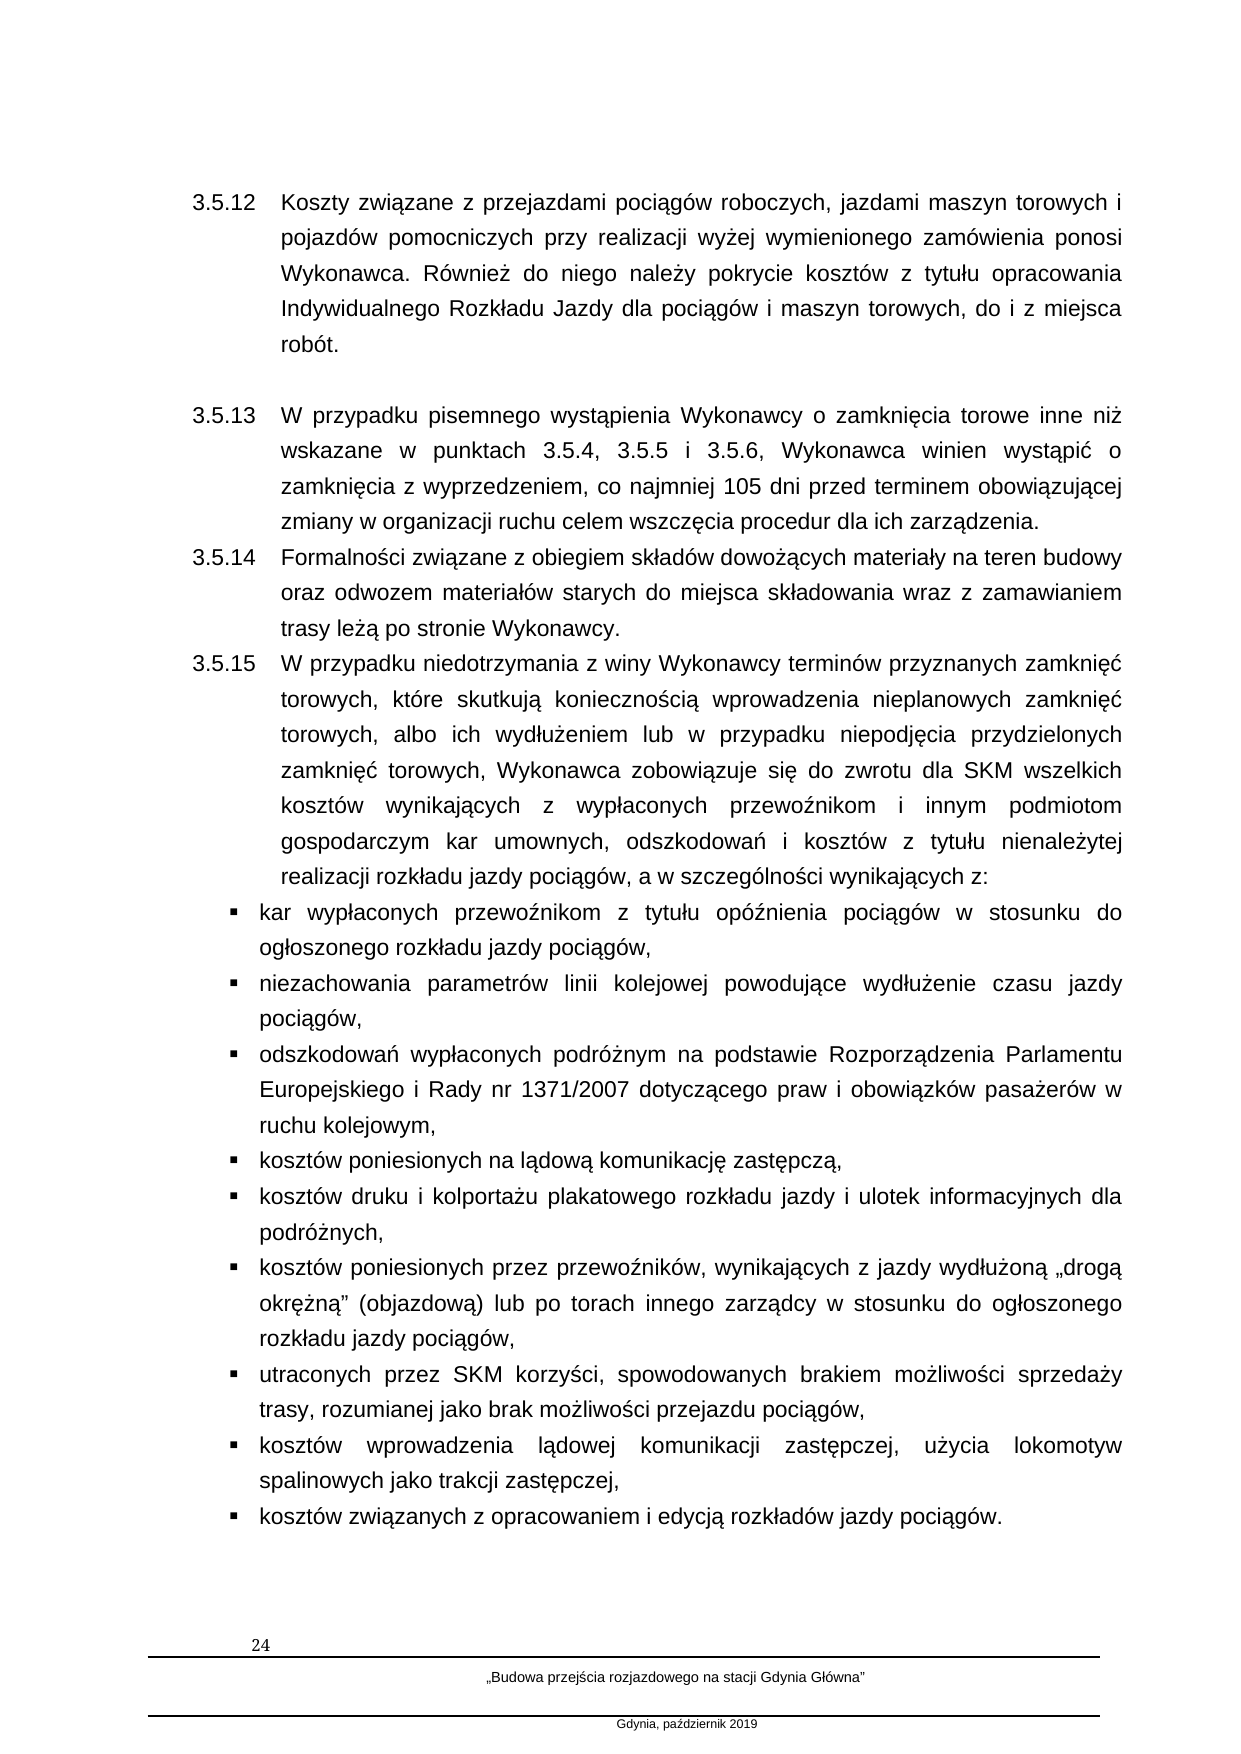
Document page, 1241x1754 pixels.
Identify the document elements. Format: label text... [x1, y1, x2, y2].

list W przypadku pisemnego wystąpienia Wykonawcy o zamknięcia torowe inne niż wskazane w punktach 3.5.4, 3.5.5 i 3.5.6, Wykonawca winien wystąpić o zamknięcia z wyprzedzeniem, co najmniej 105 dni przed terminem obowiązującej zmiany w organizacji ruchu celem wszczęcia procedur dla ich zarządzenia. [192, 402, 1123, 534]
list W przypadku niedotrzymania z winy Wykonawcy terminów przyznanych zamknięć torowych, które skutkują koniecznością wprowadzenia nieplanowych zamknięć torowych, albo ich wydłużeniem lub w przypadku niepodjęcia przydzielonych zamknięć torowych, Wykonawca zobowiązuje się do zwrotu dla SKM wszelkich kosztów wynikających z wypłaconych przewoźnikom i innym podmiotom gospodarczym kar umownych, odszkodowań i kosztów z tytułu nienależytej realizacji rozkładu jazdy pociągów, a w szczególności wynikających z: [192, 650, 1123, 890]
list kosztów poniesionych przez przewoźników, wynikających z jazdy wydłużoną „drogą okrężną” (objazdową) lub po torach innego zarządcy w stosunku do ogłoszonego rozkładu jazdy pociągów, [228, 1254, 1123, 1351]
list kar wypłaconych przewoźnikom z tytułu opóźnienia pociągów w stosunku do ogłoszonego rozkładu jazdy pociągów, [228, 899, 1123, 961]
list kosztów druku i kolportażu plakatowego rozkładu jazdy i ulotek informacyjnych dla podróżnych, [228, 1183, 1123, 1245]
list utraconych przez SKM korzyści, spowodowanych brakiem możliwości sprzedaży trasy, rozumianej jako brak możliwości przejazdu pociągów, [228, 1361, 1123, 1422]
list kosztów poniesionych na lądową komunikację zastępczą, [228, 1147, 1123, 1174]
list Koszty związane z przejazdami pociągów roboczych, jazdami maszyn torowych i pojazdów pomocniczych przy realizacji wyżej wymienionego zamówienia ponosi Wykonawca. Również do niego należy pokrycie kosztów z tytułu opracowania Indywidualnego Rozkładu Jazdy dla pociągów i maszyn torowych, do i z miejsca robót. [192, 188, 1123, 357]
list odszkodowań wypłaconych podróżnym na podstawie Rozporządzenia Parlamentu Europejskiego i Rady nr 1371/2007 dotyczącego praw i obowiązków pasażerów w ruchu kolejowym, [228, 1041, 1123, 1138]
list kosztów wprowadzenia lądowej komunikacji zastępczej, użycia lokomotyw spalinowych jako trakcji zastępczej, [228, 1432, 1123, 1493]
list niezachowania parametrów linii kolejowej powodujące wydłużenie czasu jazdy pociągów, [228, 970, 1123, 1032]
list Formalności związane z obiegiem składów dowożących materiały na teren budowy oraz odwozem materiałów starych do miejsca składowania wraz z zamawianiem trasy leżą po stronie Wykonawcy. [192, 544, 1123, 641]
list kosztów związanych z opracowaniem i edycją rozkładów jazdy pociągów. [228, 1503, 1123, 1529]
